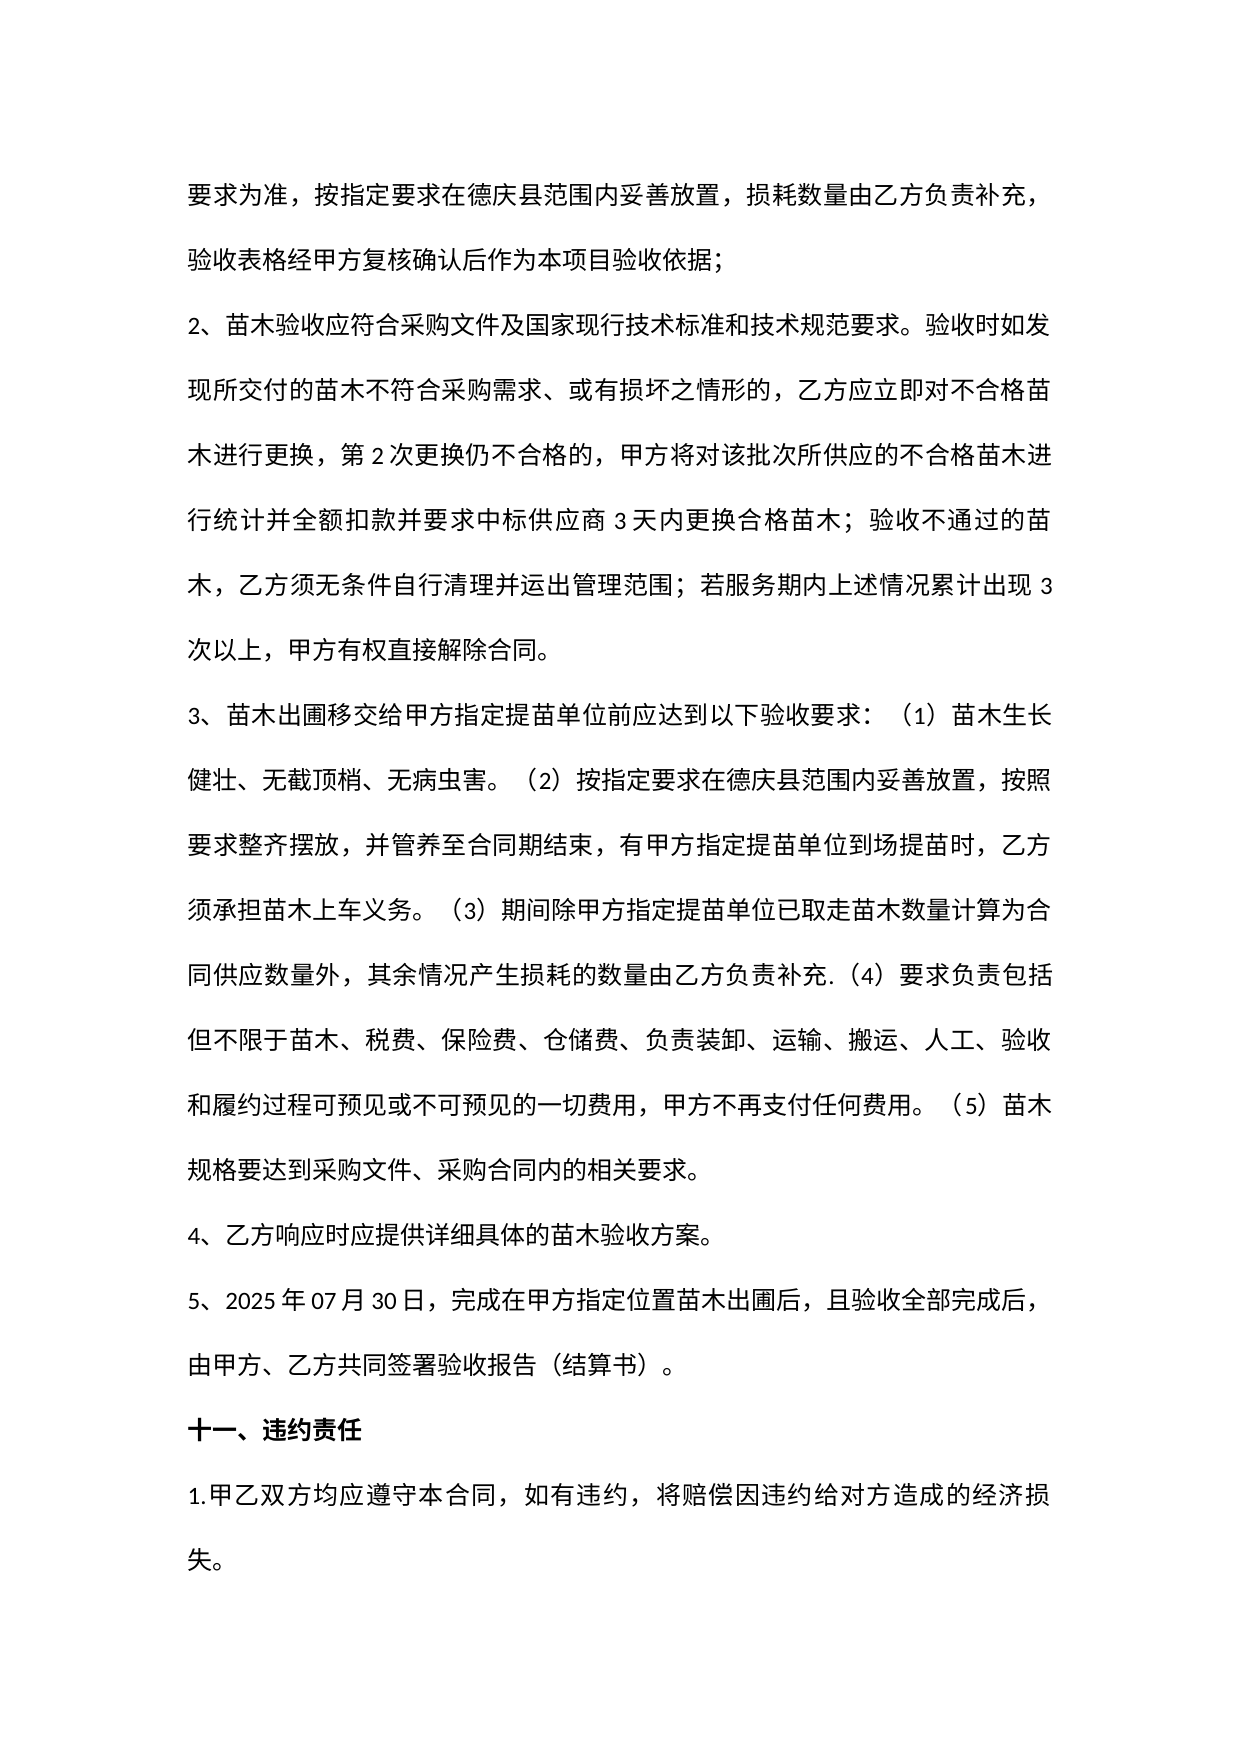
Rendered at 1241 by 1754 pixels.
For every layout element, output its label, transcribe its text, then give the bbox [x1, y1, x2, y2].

text 4、乙方响应时应提供详细具体的苗木验收方案。 [187, 1202, 1053, 1267]
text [187, 162, 1053, 292]
text 十一、违约责任 [187, 1397, 1053, 1462]
text 3、苗木出圃移交给甲方指定提苗单位前应达到以下验收要求：（1）苗木生长健壮、无截顶梢、无病虫害。（2）按指定要求在德庆县范围内妥善放置，按照要求整齐摆放，并管养至合同期结束，有甲方指定提苗单位到场提苗时，乙方须承担苗木上车义务。（3）期间除甲方指定提苗单位已取走苗木数量计算为合同供应数量外，其余情况产生损耗的数量由乙方负责补充.（4）要求负责包括但不限于苗木、税费、保险费、仓储费、负责装卸、运输、搬运、人工、验收和履约过程可预见或不可预见的一切费用，甲方不再支付任何费用。（5）苗木规格要达到采购文件、采购合同内的相关要求。 [187, 682, 1053, 1202]
text 1.甲乙双方均应遵守本合同，如有违约，将赔偿因违约给对方造成的经济损失。 [187, 1462, 1053, 1592]
text 2、苗木验收应符合采购文件及国家现行技术标准和技术规范要求。验收时如发现所交付的苗木不符合采购需求、或有损坏之情形的，乙方应立即对不合格苗木进行更换，第2次更换仍不合格的，甲方将对该批次所供应的不合格苗木进行统计并全额扣款并要求中标供应商3天内更换合格苗木；验收不通过的苗木，乙方须无条件自行清理并运出管理范围；若服务期内上述情况累计出现3次以上，甲方有权直接解除合同。 [187, 292, 1053, 682]
text 5、2025年07月30日，完成在甲方指定位置苗木出圃后，且验收全部完成后，由甲方、乙方共同签署验收报告（结算书）。 [187, 1267, 1053, 1397]
